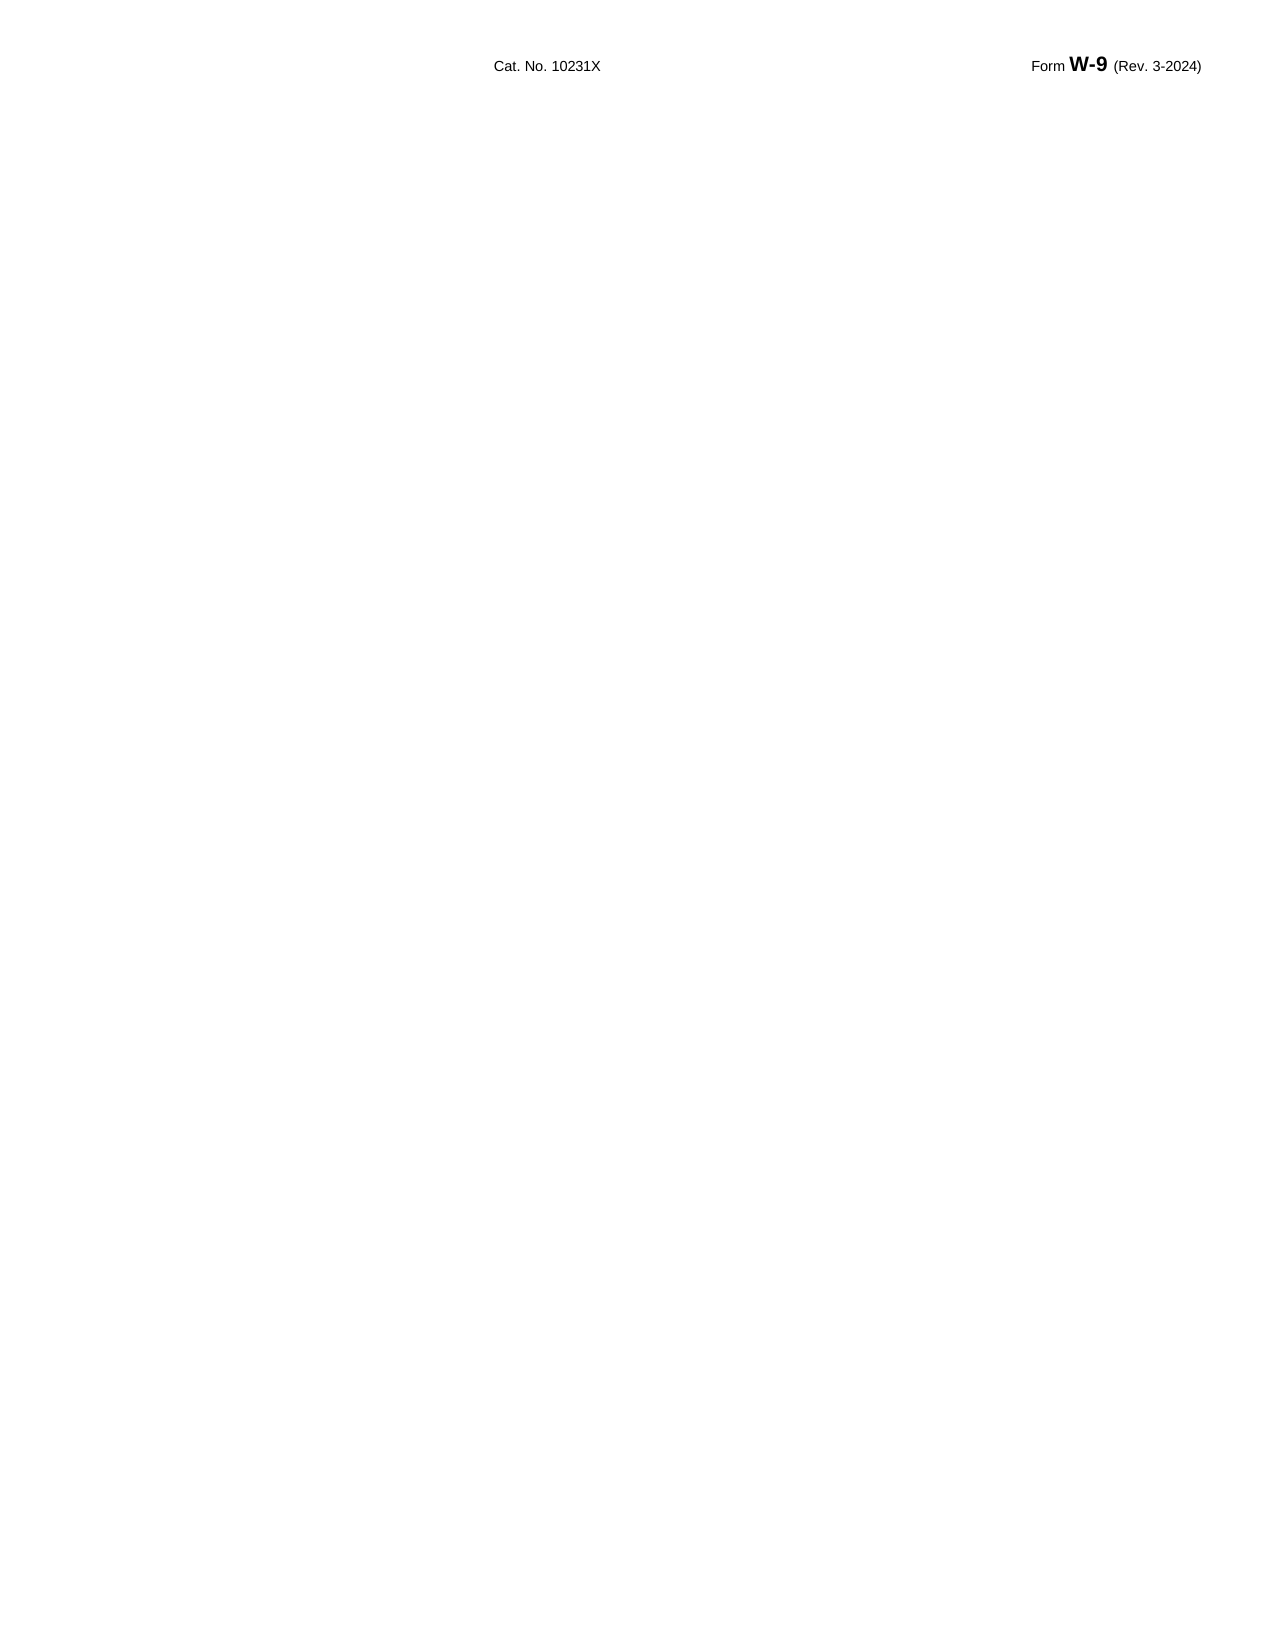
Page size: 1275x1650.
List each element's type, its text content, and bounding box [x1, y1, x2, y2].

text Cat. No. 10231X Form W-9 (Rev. 3-2024) [494, 52, 1212, 76]
